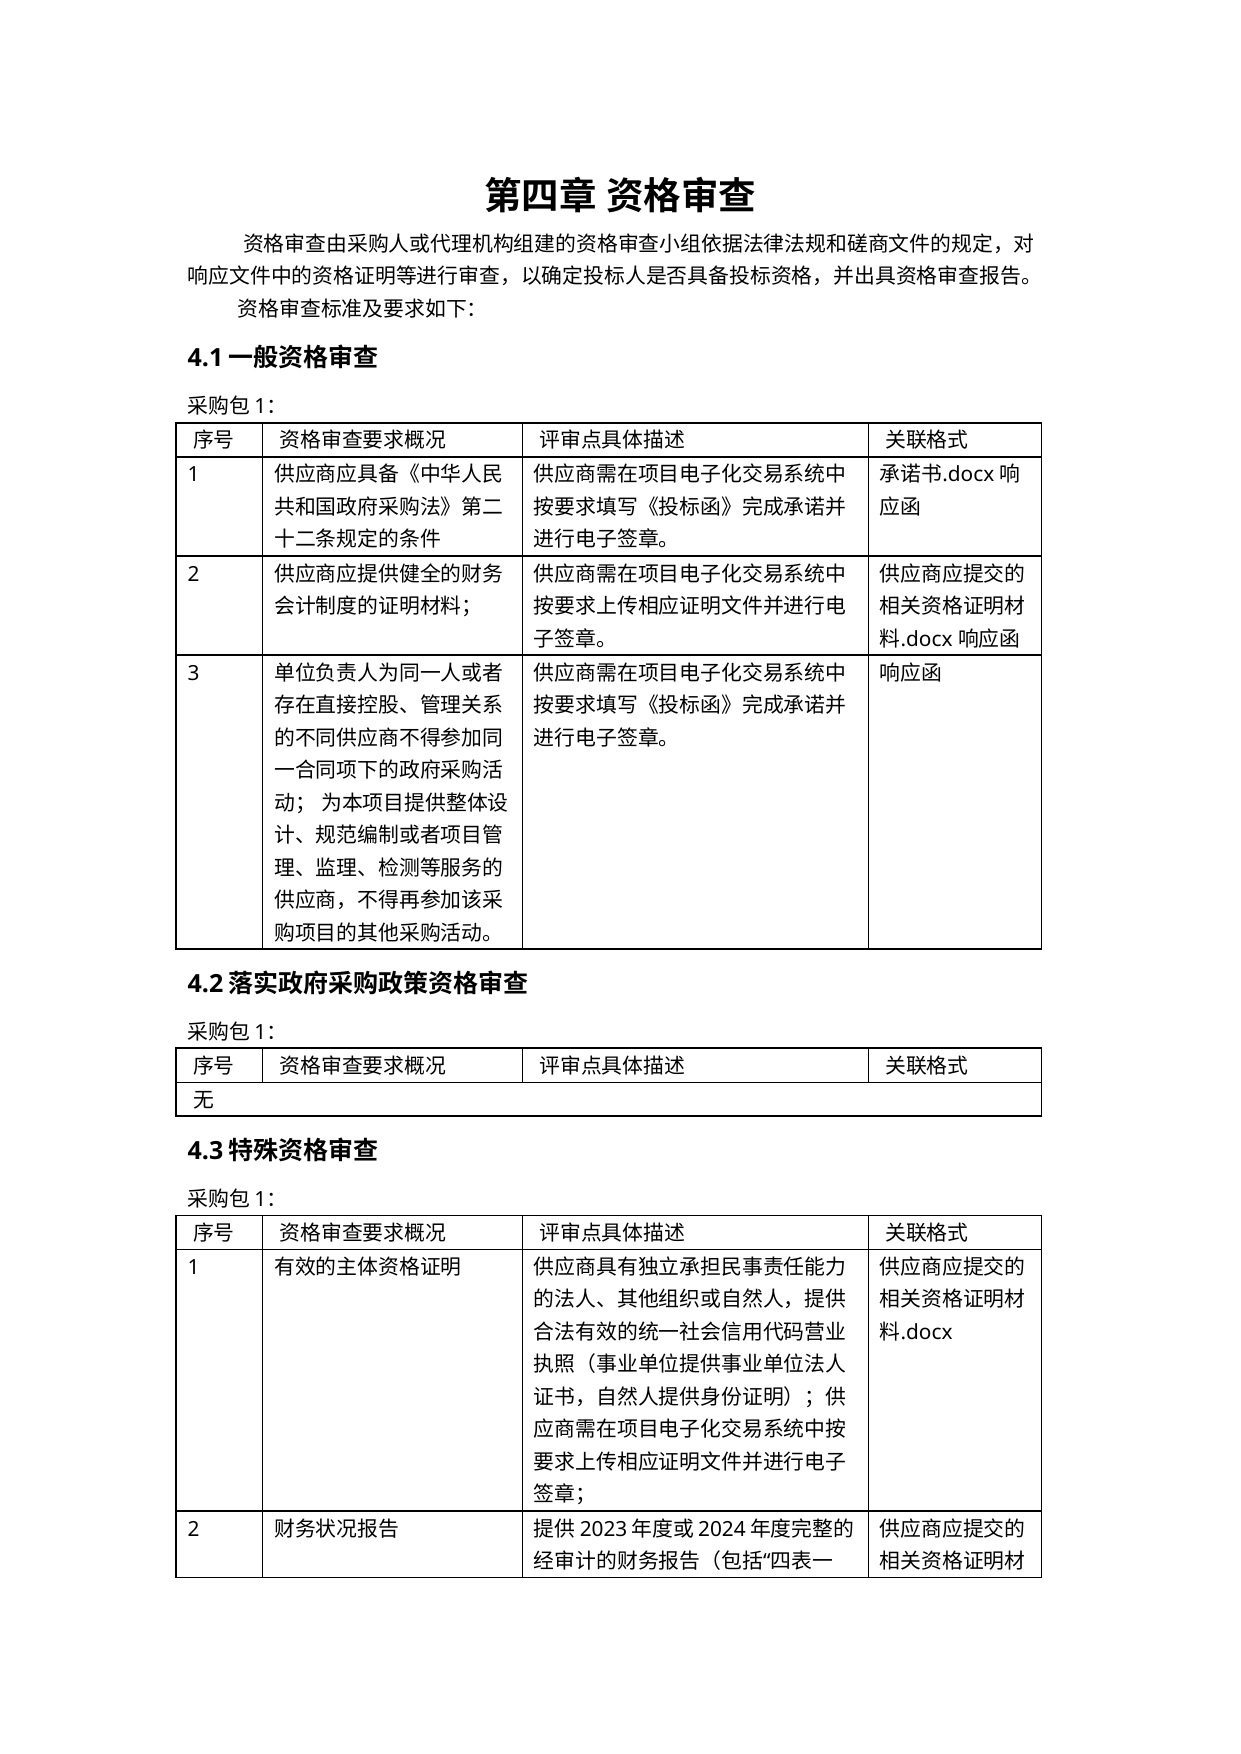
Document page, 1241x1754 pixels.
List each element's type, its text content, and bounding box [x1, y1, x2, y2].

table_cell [523, 1512, 868, 1577]
text 第四章 资格审查 [187, 162, 1053, 227]
table_header 资格审查要求概况 [263, 424, 522, 456]
table_header 序号 [177, 1216, 262, 1248]
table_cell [869, 1512, 1041, 1577]
text 4.1一般资格审查 [187, 324, 1053, 389]
text 采购包1： [187, 1015, 1053, 1047]
table_cell 供应商需在项目电子化交易系统中按要求填写《投标函》完成承诺并进行电子签章。 [523, 656, 868, 948]
table_header 关联格式 [869, 1216, 1041, 1248]
text 采购包1： [187, 1182, 1053, 1214]
table_header 评审点具体描述 [523, 424, 868, 456]
table_cell 财务状况报告 [263, 1512, 522, 1577]
text 资格审查由采购人或代理机构组建的资格审查小组依据法律法规和磋商文件的规定，对响应文件中的资格证明等进行审查，以确定投标人是否具备投标资格，并出具资格审查报告。 [187, 227, 1053, 292]
table_cell 单位负责人为同一人或者存在直接控股、管理关系的不同供应商不得参加同一合同项下的政府采购活动； 为本项目提供整体设计、规范编制或者项目管理、监理、检测等服务的供应商，不得再参加该采购项目的其他采购活动。 [263, 656, 522, 948]
text 采购包1： [187, 389, 1053, 422]
table_cell 供应商具有独立承担民事责任能力的法人、其他组织或自然人，提供合法有效的统一社会信用代码营业执照（事业单位提供事业单位法人证书，自然人提供身份证明）；供应商需在项目电子化交易系统中按要求上传相应证明文件并进行电子签章； [523, 1250, 868, 1510]
table_cell 响应函 [869, 656, 1041, 948]
text 资格审查标准及要求如下： [187, 292, 1053, 324]
table_header 关联格式 [869, 424, 1041, 456]
text 4.2落实政府采购政策资格审查 [187, 950, 1053, 1015]
table_cell 供应商应提交的相关资格证明材料.docx [869, 1250, 1041, 1510]
table_cell 3 [177, 656, 262, 948]
table_cell 无 [177, 1083, 1041, 1115]
table_header 资格审查要求概况 [263, 1216, 522, 1248]
table_cell 有效的主体资格证明 [263, 1250, 522, 1510]
table_cell 1 [177, 1250, 262, 1510]
table_cell 供应商应提供健全的财务会计制度的证明材料； [263, 557, 522, 654]
table_header 序号 [177, 424, 262, 456]
table_header 关联格式 [869, 1049, 1041, 1081]
table_cell 承诺书.docx 响应函 [869, 458, 1041, 555]
table_cell 供应商需在项目电子化交易系统中按要求填写《投标函》完成承诺并进行电子签章。 [523, 458, 868, 555]
table_cell 供应商需在项目电子化交易系统中按要求上传相应证明文件并进行电子签章。 [523, 557, 868, 654]
table_header 评审点具体描述 [523, 1216, 868, 1248]
table_header 资格审查要求概况 [263, 1049, 522, 1081]
table_cell 供应商应具备《中华人民共和国政府采购法》第二十二条规定的条件 [263, 458, 522, 555]
table_cell 供应商应提交的相关资格证明材料.docx 响应函 [869, 557, 1041, 654]
table_header 评审点具体描述 [523, 1049, 868, 1081]
table_cell 2 [177, 557, 262, 654]
table_cell 2 [177, 1512, 262, 1577]
text 4.3特殊资格审查 [187, 1117, 1053, 1182]
table_header 序号 [177, 1049, 262, 1081]
table_cell 1 [177, 458, 262, 555]
